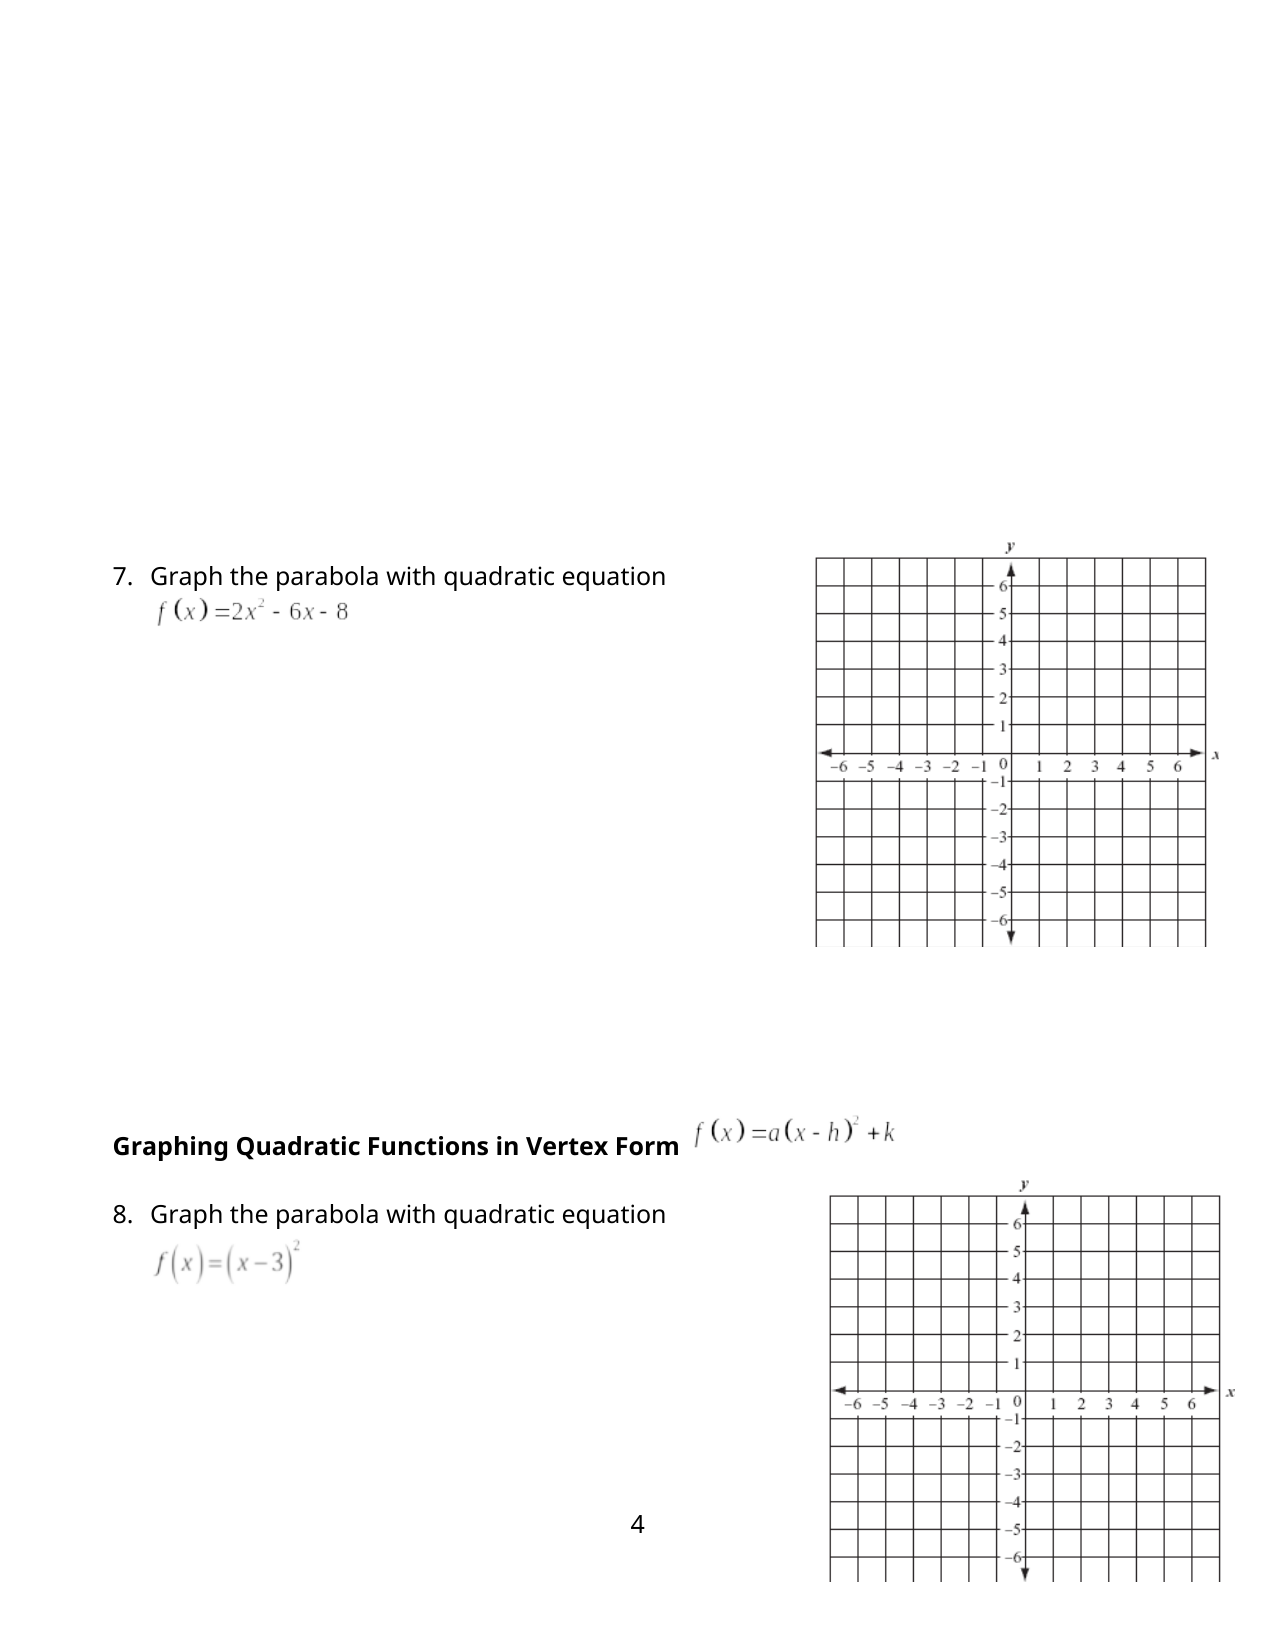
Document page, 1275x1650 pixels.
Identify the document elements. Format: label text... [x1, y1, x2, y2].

picture [826, 1178, 1235, 1582]
picture [812, 541, 1219, 947]
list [112, 1197, 826, 1293]
list Graph the parabola with quadratic equation [112, 559, 812, 633]
text Graphing Quadratic Functions in Vertex Form [75, 1110, 1200, 1163]
